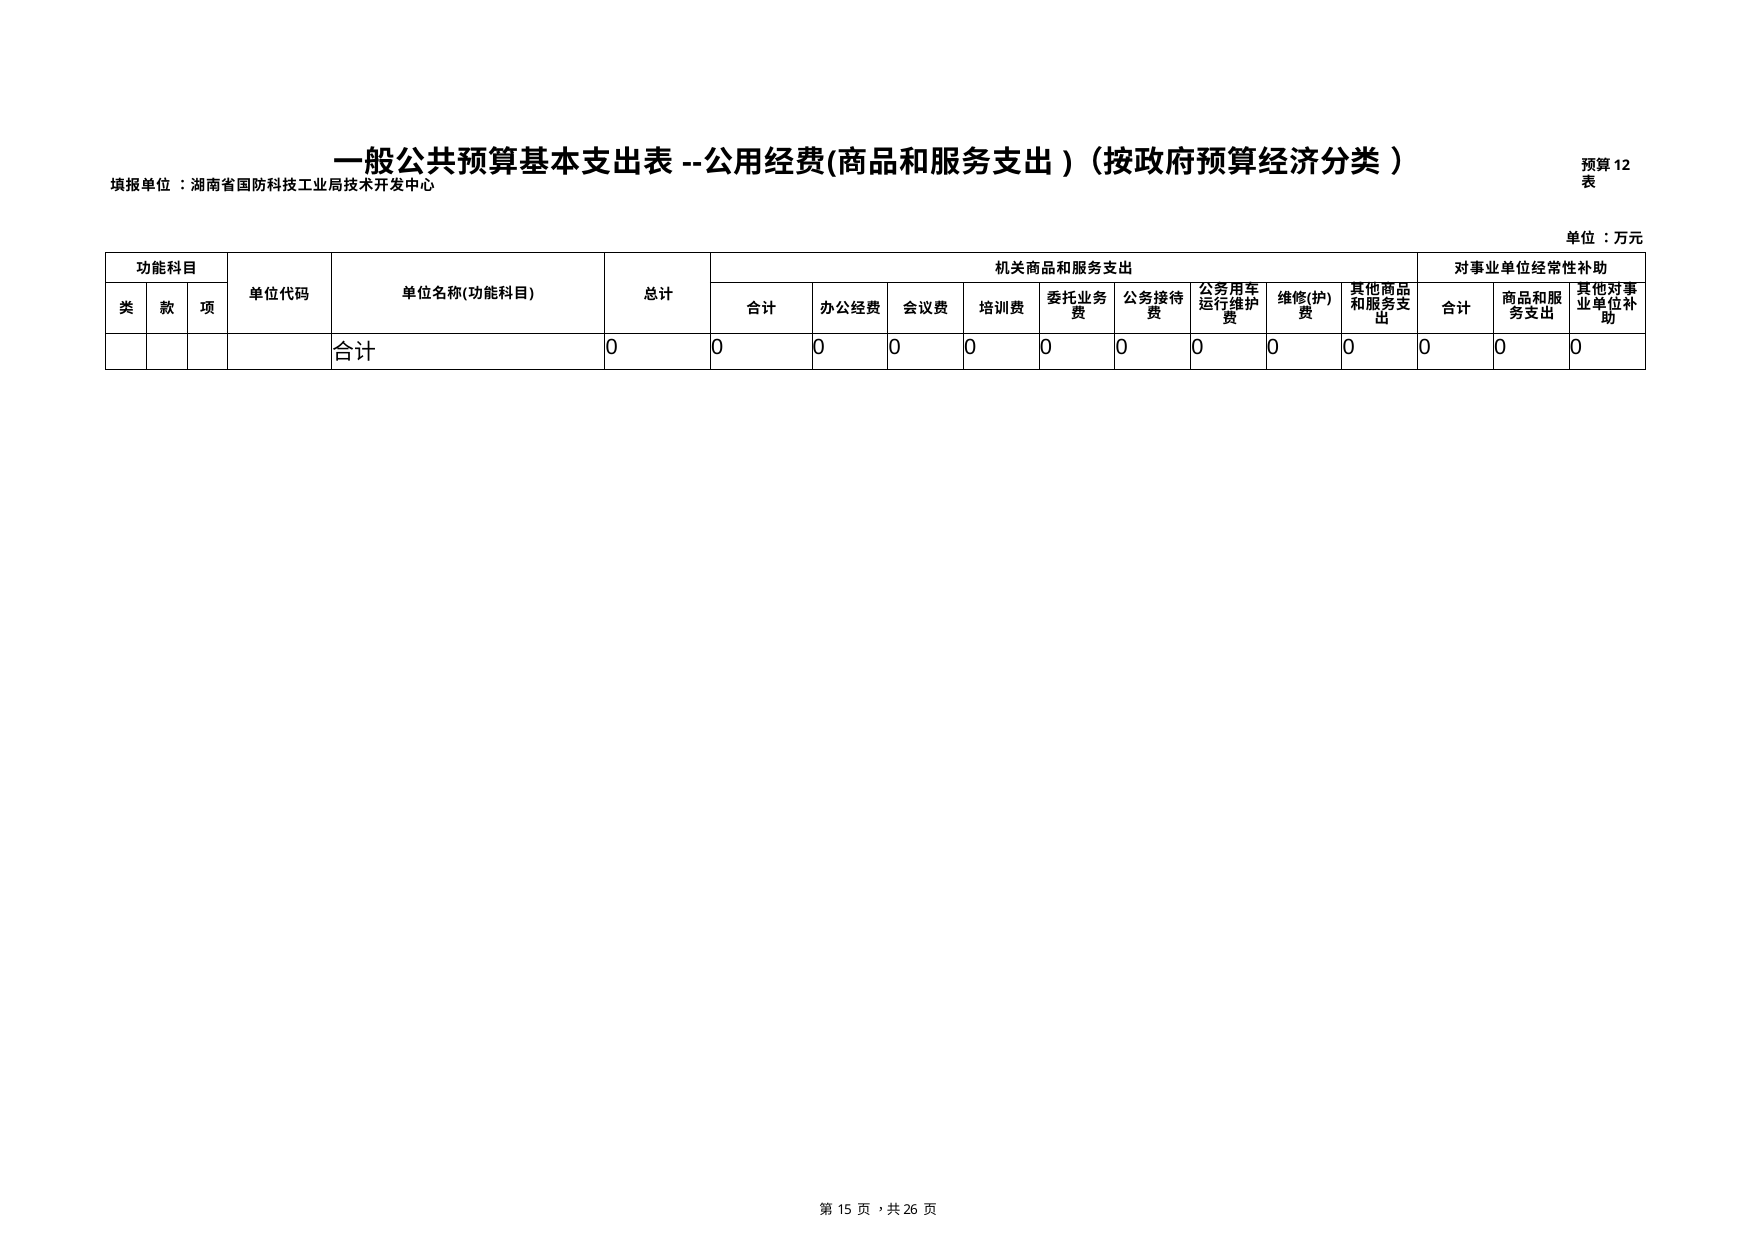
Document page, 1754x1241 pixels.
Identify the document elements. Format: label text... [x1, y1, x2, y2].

table_header 对事业单位经常性补助 [1418, 253, 1645, 282]
table_header 机关商品和服务支出 [711, 253, 1417, 282]
table_cell 其他对事 业单位补 助 [1570, 283, 1645, 333]
table_cell 0 [888, 334, 963, 369]
table_cell 办公经费 [813, 283, 887, 333]
table_cell 合计 [1418, 283, 1493, 333]
table_cell [106, 334, 146, 369]
table_cell 0 [605, 334, 710, 369]
table_cell 会议费 [888, 283, 963, 333]
text 预算12表 [1581, 157, 1647, 192]
text 填报单位 ：湖南省国防科技工业局技术开发中心 [110, 179, 1555, 193]
table_cell 合计 [711, 283, 812, 333]
table_cell 委托业务 费 [1040, 283, 1114, 333]
table_cell 商品和服 务支出 [1494, 283, 1569, 333]
table_header 单位代码 [228, 253, 331, 333]
table_cell 0 [711, 334, 812, 369]
table_cell 0 [1115, 334, 1190, 369]
text 一般公共预算基本支出表 --公用经费(商品和服务支出 )（按政府预算经济分类 ） [334, 148, 1555, 179]
table_cell 培训费 [964, 283, 1039, 333]
table_cell 类 [106, 283, 146, 333]
table_cell 公务用车 运行维护 费 [1191, 283, 1266, 333]
table_cell 维修(护) 费 [1267, 283, 1341, 333]
table_cell 合计 [332, 334, 604, 369]
table_cell 0 [1342, 334, 1417, 369]
table_cell 其他商品 和服务支 出 [1342, 283, 1417, 333]
table_cell 0 [1570, 334, 1645, 369]
table_cell 款 [147, 283, 187, 333]
table_cell 0 [813, 334, 887, 369]
table_cell [147, 334, 187, 369]
text 单位 ：万元 [1566, 232, 1647, 246]
table_cell 0 [964, 334, 1039, 369]
table_cell 0 [1267, 334, 1341, 369]
table_header 单位名称(功能科目) [332, 253, 604, 333]
table_cell 0 [1191, 334, 1266, 369]
table_cell 0 [1494, 334, 1569, 369]
table_cell 项 [188, 283, 227, 333]
table_header 总计 [605, 253, 710, 333]
table_cell 0 [1040, 334, 1114, 369]
table_cell [188, 334, 227, 369]
table_cell 公务接待 费 [1115, 283, 1190, 333]
table_cell [228, 334, 331, 369]
table_cell 0 [1418, 334, 1493, 369]
table_header 功能科目 [106, 253, 227, 282]
